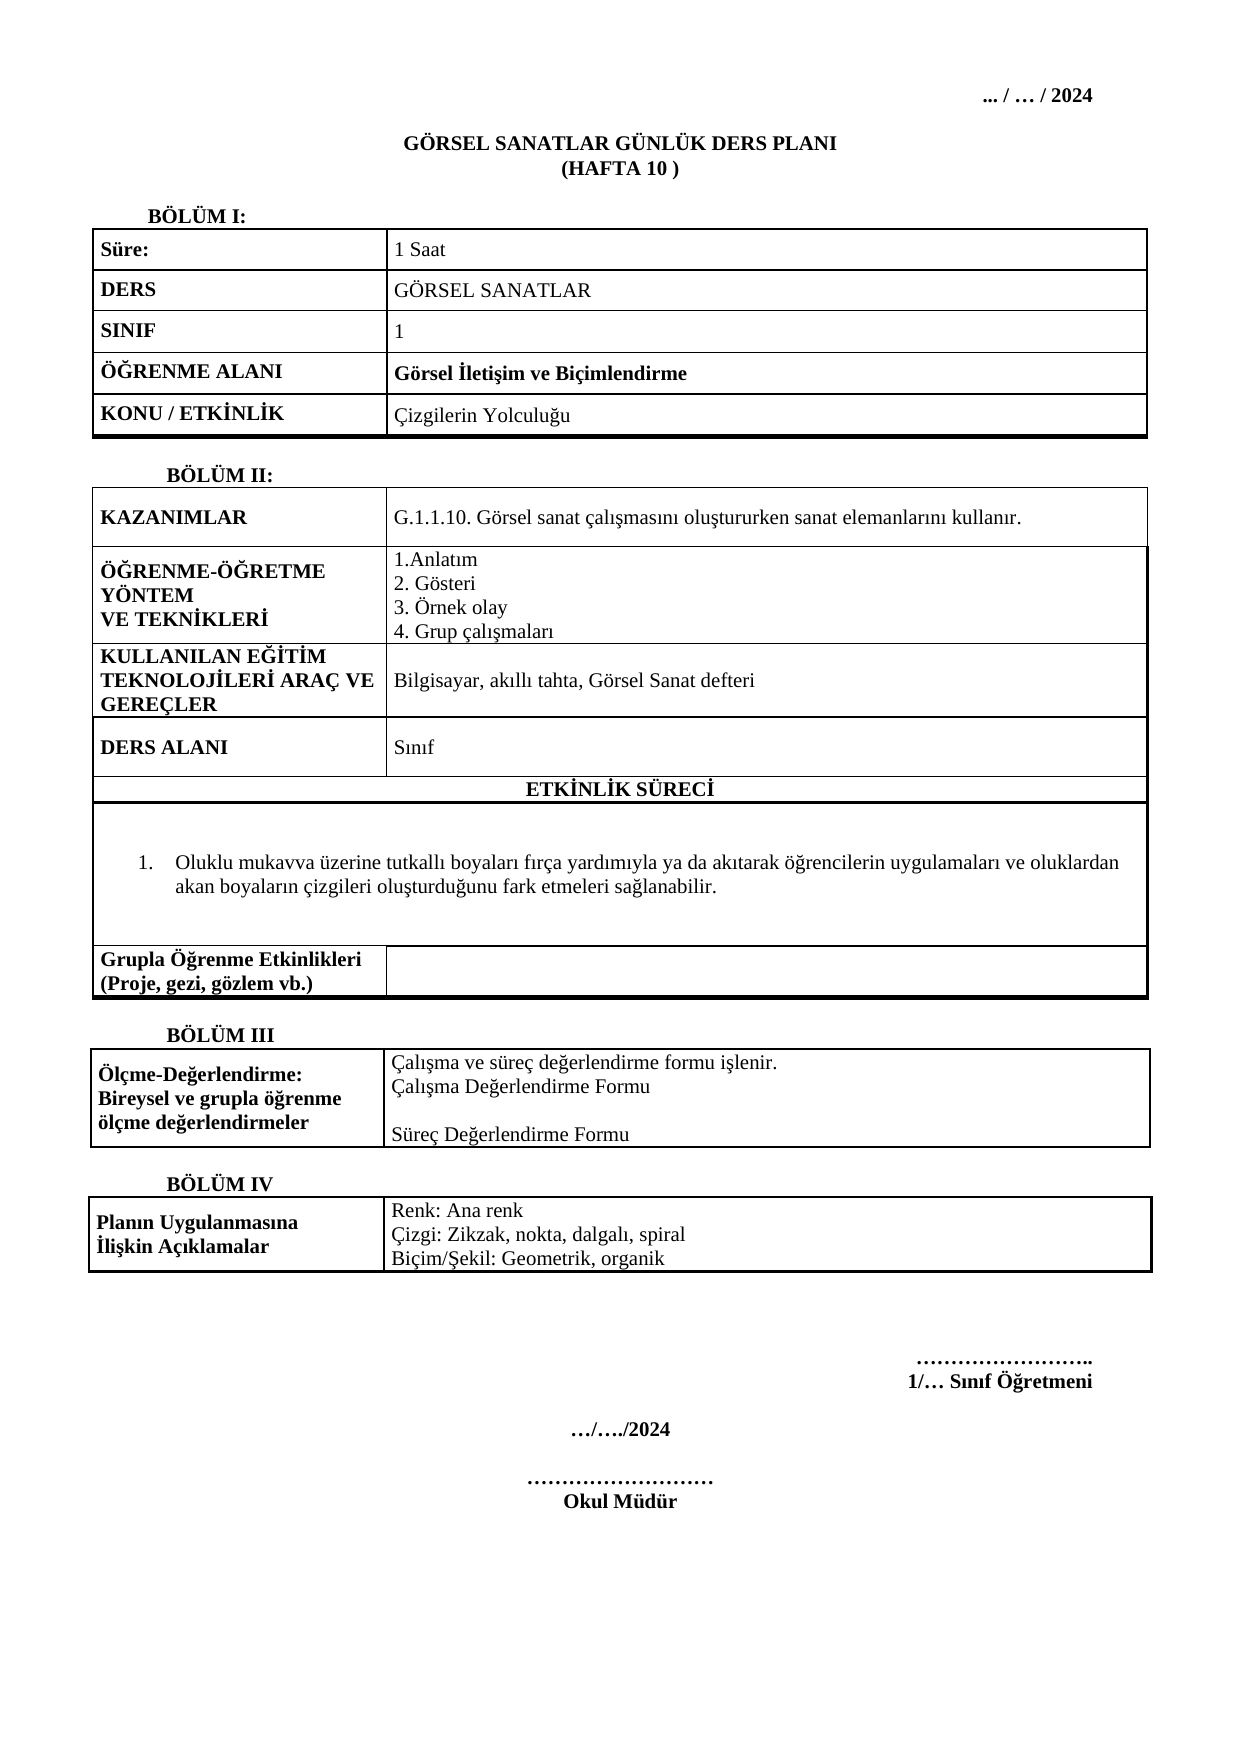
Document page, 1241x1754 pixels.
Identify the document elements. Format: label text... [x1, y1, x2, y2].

table_cell Bilgisayar, akıllı tahta, Görsel Sanat defteri [387, 644, 1146, 716]
table_cell Sınıf [387, 718, 1146, 776]
table_cell Görsel İletişim ve Biçimlendirme [388, 353, 1146, 393]
table_header Renk: Ana renk Çizgi: Zikzak, nokta, dalgalı, spiral Biçim/Şekil: Geometrik, organik [385, 1198, 1150, 1270]
table_header Planın Uygulanmasına İlişkin Açıklamalar [90, 1198, 383, 1270]
text Okul Müdür [148, 1489, 1093, 1513]
table_header KAZANIMLAR [93, 488, 386, 546]
subtitle BÖLÜM IV [148, 1172, 1093, 1196]
table_header Ölçme-Değerlendirme: Bireysel ve grupla öğrenme ölçme değerlendirmeler [92, 1050, 383, 1146]
table_cell Grupla Öğrenme Etkinlikleri (Proje, gezi, gözlem vb.) [94, 946, 386, 995]
subtitle BÖLÜM III [148, 1023, 1093, 1047]
text GÖRSEL SANATLAR GÜNLÜK DERS PLANI [148, 131, 1093, 155]
text …………………….. [148, 1344, 1093, 1369]
text BÖLÜM II: [148, 463, 1093, 487]
text BÖLÜM I: [148, 203, 1093, 228]
text 1/… Sınıf Öğretmeni [148, 1369, 1093, 1393]
table_cell DERS [94, 271, 386, 310]
table_cell SINIF [94, 311, 386, 352]
table_cell ÖĞRENME-ÖĞRETME YÖNTEM VE TEKNİKLERİ [93, 547, 386, 643]
text …/…./2024 [148, 1417, 1093, 1441]
text (HAFTA 10 ) [148, 155, 1093, 179]
table_header Süre: [94, 230, 386, 269]
table_header Çalışma ve süreç değerlendirme formu işlenir. Çalışma Değerlendirme Formu Süreç Değerlendirme Formu [385, 1050, 1149, 1146]
table_cell KONU / ETKİNLİK [94, 395, 386, 434]
table_cell 1.Anlatım 2. Gösteri 3. Örnek olay 4. Grup çalışmaları [387, 547, 1146, 643]
text ……………………… [148, 1465, 1093, 1489]
table_cell DERS ALANI [94, 718, 386, 776]
table_header 1 Saat [388, 230, 1146, 269]
table_cell 1 [388, 311, 1146, 352]
table_cell KULLANILAN EĞİTİM TEKNOLOJİLERİ ARAÇ VE GEREÇLER [93, 644, 386, 716]
table_cell ÖĞRENME ALANI [94, 353, 386, 393]
table_cell [387, 947, 1146, 995]
table_cell ETKİNLİK SÜRECİ [94, 777, 1146, 801]
table_cell Oluklu mukavva üzerine tutkallı boyaları fırça yardımıyla ya da akıtarak öğrencilerin uygulamaları ve oluklardan akan boyaların çizgileri oluşturduğunu fark etmeleri sağlanabilir. [94, 804, 1146, 944]
table_cell Çizgilerin Yolculuğu [388, 395, 1146, 434]
table_header G.1.1.10. Görsel sanat çalışmasını oluştururken sanat elemanlarını kullanır. [387, 488, 1147, 546]
text ... / … / 2024 [148, 83, 1093, 107]
table_cell GÖRSEL SANATLAR [388, 271, 1146, 310]
